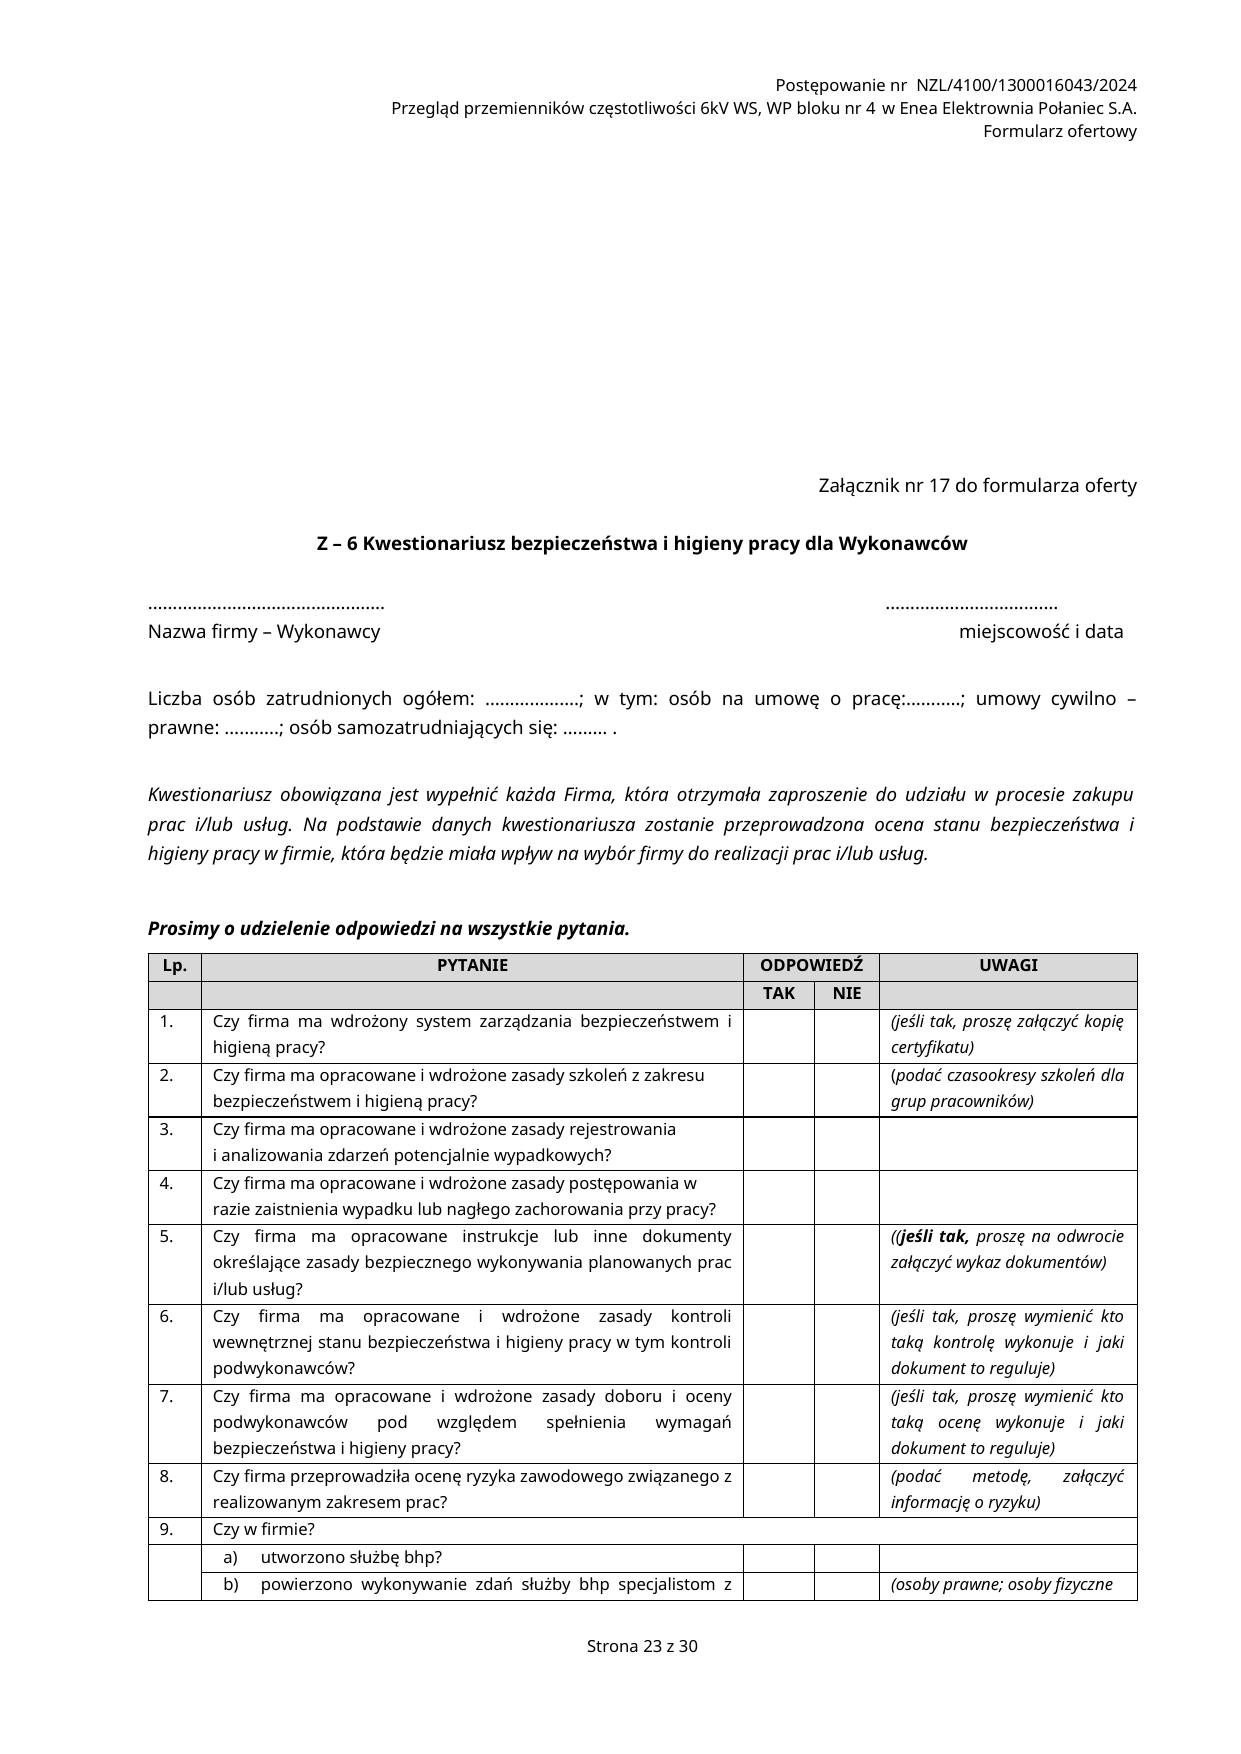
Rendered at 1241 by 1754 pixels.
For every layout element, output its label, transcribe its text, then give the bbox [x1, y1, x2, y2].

text Załącznik nr 17 do formularza oferty [148, 472, 1137, 498]
table_cell (podać czasookresy szkoleń dla grup pracowników) [880, 1064, 1137, 1116]
table_cell (podać metodę, załączyć informację o ryzyku) [880, 1464, 1137, 1517]
table_cell (jeśli tak, proszę wymienić kto taką kontrolę wykonuje i jaki dokument to reguluje) [880, 1305, 1137, 1383]
table_cell [880, 1171, 1137, 1224]
table_cell 5. [149, 1225, 201, 1304]
table_cell (osoby prawne; osoby fizyczne [880, 1573, 1137, 1599]
text Z – 6 Kwestionariusz bezpieczeństwa i higieny pracy dla Wykonawców [148, 531, 1137, 556]
table_cell Czy firma ma wdrożony system zarządzania bezpieczeństwem i higieną pracy? [202, 1010, 743, 1063]
table_cell NIE [815, 982, 879, 1009]
table_cell [202, 982, 743, 1009]
table_cell 9. [149, 1518, 201, 1544]
table_cell 4. [149, 1171, 201, 1224]
table_cell [815, 1225, 879, 1304]
table_cell Czy w firmie? [202, 1518, 1137, 1544]
table_cell 2. [149, 1064, 201, 1116]
table_cell Czy firma ma opracowane i wdrożone zasady doboru i oceny podwykonawców pod względem spełnienia wymagań bezpieczeństwa i higieny pracy? [202, 1385, 743, 1463]
table_header Lp. [149, 954, 201, 981]
table_cell [880, 982, 1137, 1009]
table_cell [744, 1573, 814, 1599]
table_cell [815, 1064, 879, 1116]
table_cell [744, 1171, 814, 1224]
table_cell Czy firma przeprowadziła ocenę ryzyka zawodowego związanego z realizowanym zakresem prac? [202, 1464, 743, 1517]
text Kwestionariusz obowiązana jest wypełnić każda Firma, która otrzymała zaproszenie do udziału w procesie zakupu prac i/lub usług. Na podstawie danych kwestionariusza zostanie przeprowadzona ocena stanu bezpieczeństwa i higieny pracy w firmie, która będzie miała wpływ na wybór firmy do realizacji prac i/lub usług. [148, 782, 1137, 866]
table_cell Czy firma ma opracowane i wdrożone zasady rejestrowania i analizowania zdarzeń potencjalnie wypadkowych? [202, 1118, 743, 1170]
table_cell [880, 1545, 1137, 1572]
table_cell [744, 1305, 814, 1383]
table_cell ((jeśli tak, proszę na odwrocie załączyć wykaz dokumentów) [880, 1225, 1137, 1304]
table_cell utworzono służbę bhp? [202, 1545, 743, 1572]
table_cell [815, 1010, 879, 1063]
table_header UWAGI [880, 954, 1137, 981]
table_header PYTANIE [202, 954, 743, 981]
table_cell Czy firma ma opracowane i wdrożone zasady postępowania w razie zaistnienia wypadku lub nagłego zachorowania przy pracy? [202, 1171, 743, 1224]
table_cell [815, 1385, 879, 1463]
list Liczba osób zatrudnionych ogółem: ……………….; w tym: osób na umowę o pracę:…….….; umowy cywilno – prawne: ….…....; osób samozatrudniających się: ……… . [148, 685, 1137, 740]
table_cell Czy firma ma opracowane i wdrożone zasady kontroli wewnętrznej stanu bezpieczeństwa i higieny pracy w tym kontroli podwykonawców? [202, 1305, 743, 1383]
table_cell [744, 1385, 814, 1463]
table_cell [744, 1225, 814, 1304]
table_cell [880, 1118, 1137, 1170]
table_cell 3. [149, 1118, 201, 1170]
table_cell [815, 1573, 879, 1599]
table_cell Czy firma ma opracowane i wdrożone zasady szkoleń z zakresu bezpieczeństwem i higieną pracy? [202, 1064, 743, 1116]
table_cell [744, 1464, 814, 1517]
table_cell [744, 1118, 814, 1170]
table_cell [744, 1064, 814, 1116]
table_cell [149, 982, 201, 1009]
table_cell (jeśli tak, proszę załączyć kopię certyfikatu) [880, 1010, 1137, 1063]
table_cell [149, 1545, 201, 1599]
table_header ODPOWIEDŹ [744, 954, 879, 981]
table_cell [815, 1545, 879, 1572]
table_cell [744, 1010, 814, 1063]
table_cell (jeśli tak, proszę wymienić kto taką ocenę wykonuje i jaki dokument to reguluje) [880, 1385, 1137, 1463]
table_cell Czy firma ma opracowane instrukcje lub inne dokumenty określające zasady bezpiecznego wykonywania planowanych prac i/lub usług? [202, 1225, 743, 1304]
table_cell 7. [149, 1385, 201, 1463]
table_cell TAK [744, 982, 814, 1009]
text Nazwa firmy – Wykonawcy miejscowość i data [148, 618, 1137, 644]
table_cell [202, 1573, 743, 1599]
table_cell [815, 1305, 879, 1383]
table_cell [815, 1464, 879, 1517]
text Prosimy o udzielenie odpowiedzi na wszystkie pytania. [148, 915, 1137, 941]
table_cell 8. [149, 1464, 201, 1517]
table_cell 6. [149, 1305, 201, 1383]
table_cell [815, 1171, 879, 1224]
table_cell [815, 1118, 879, 1170]
text …………………………………..……. ………………….……….… [148, 589, 1137, 615]
table_cell [744, 1545, 814, 1572]
table_cell 1. [149, 1010, 201, 1063]
